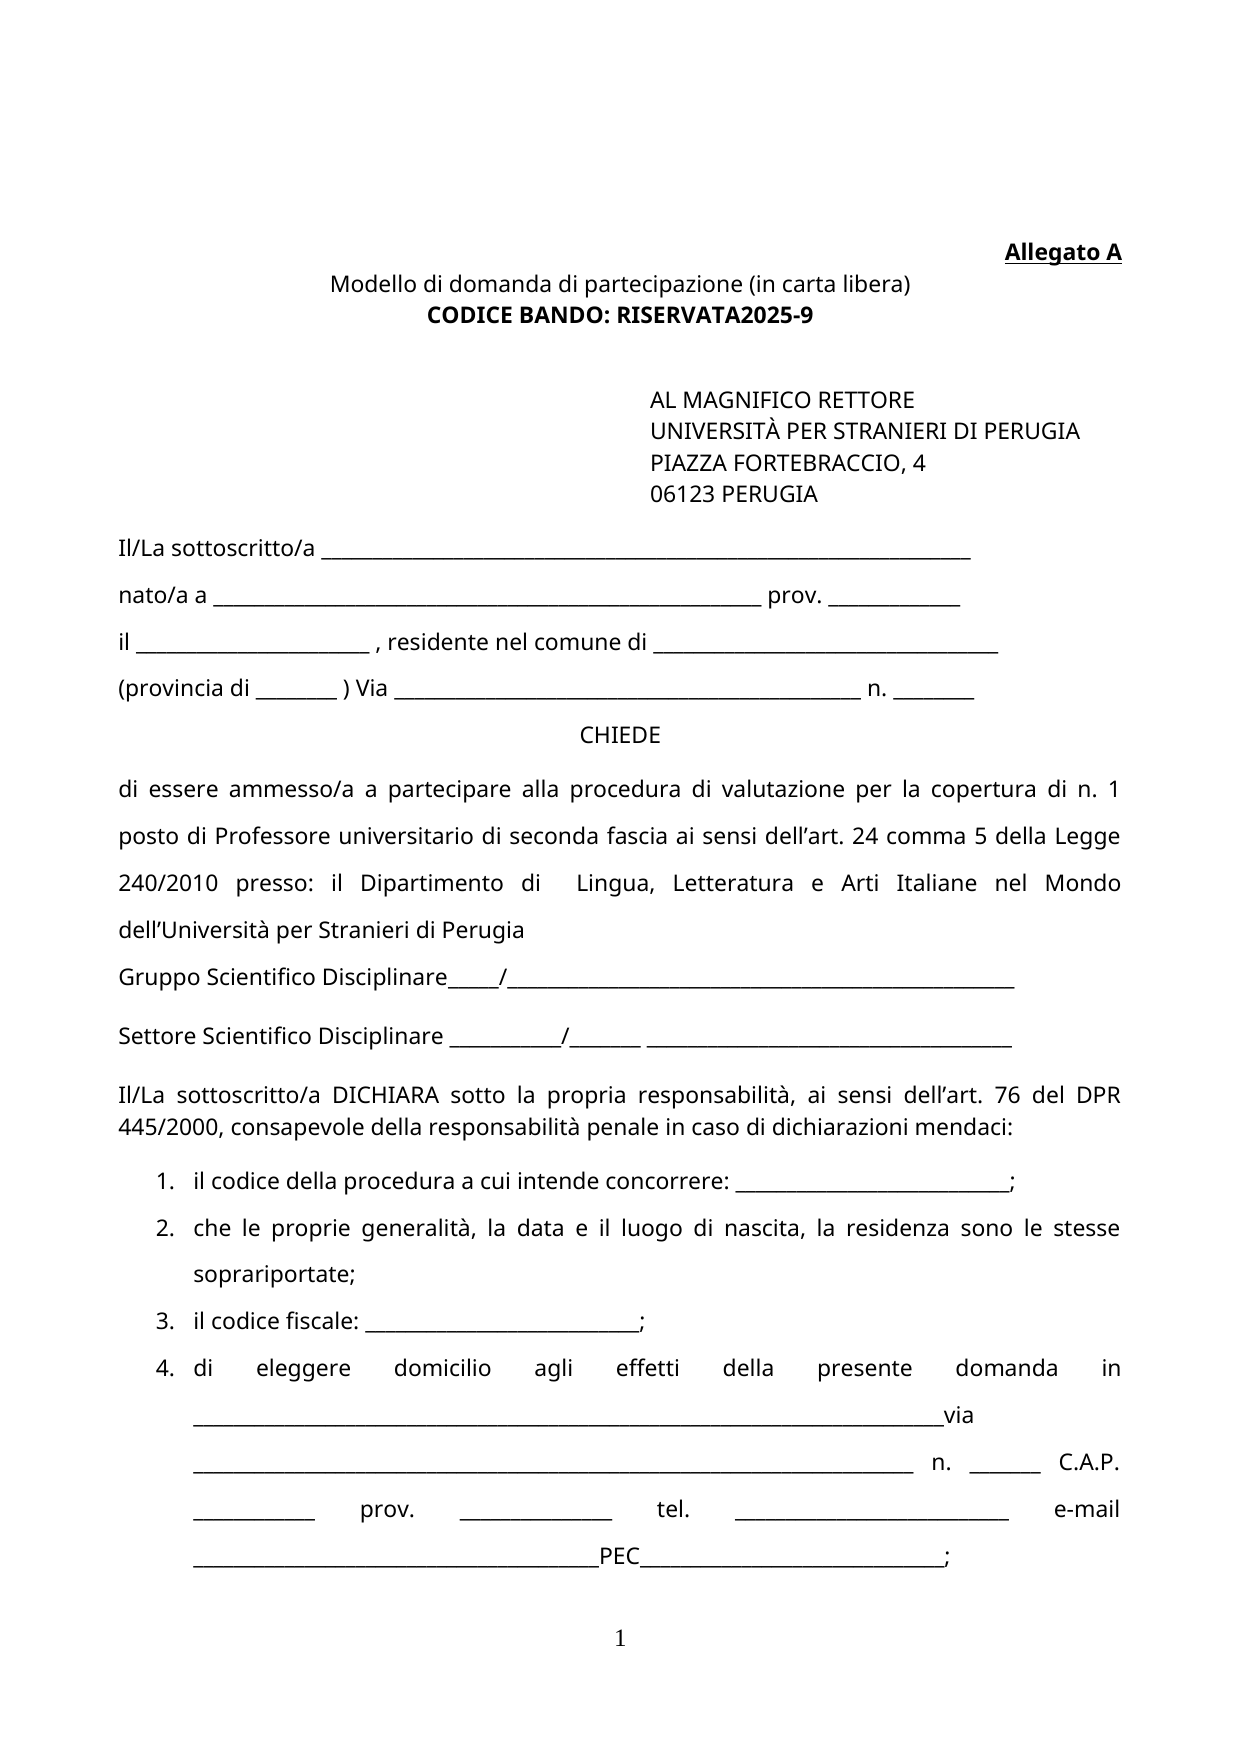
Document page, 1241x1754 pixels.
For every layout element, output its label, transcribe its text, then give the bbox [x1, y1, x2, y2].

text Il/La sottoscritto/a DICHIARA sotto la propria responsabilità, ai sensi dell’art. 76 del DPR 445/2000, consapevole della responsabilità penale in caso di dichiarazioni mendaci: [118, 1079, 1122, 1142]
text nato/a a ______________________________________________________ prov. _____________ [118, 578, 1122, 610]
text Settore Scientifico Disciplinare ___________/_______ ____________________________________ [118, 1020, 1122, 1051]
text 06123 PERUGIA [650, 478, 1122, 509]
text Il/La sottoscritto/a ________________________________________________________________ [118, 532, 1122, 563]
text di essere ammesso/a a partecipare alla procedura di valutazione per la copertura di n. 1 posto di Professore universitario di seconda fascia ai sensi dell’art. 24 comma 5 della Legge 240/2010 presso: il Dipartimento di Lingua, Letteratura e Arti Italiane nel Mondo dell’Università per Stranieri di Perugia [118, 773, 1122, 945]
text AL MAGNIFICO RETTORE [650, 384, 1122, 415]
list il codice fiscale: ___________________________; [156, 1305, 1122, 1336]
subtitle UNIVERSITÀ PER STRANIERI DI PERUGIA [650, 415, 1122, 446]
text PIAZZA FORTEBRACCIO, 4 [650, 446, 1122, 478]
text (provincia di ________ ) Via ______________________________________________ n. ________ [118, 672, 1122, 703]
text CHIEDE [118, 719, 1122, 750]
text CODICE BANDO: RISERVATA2025-9 [118, 299, 1122, 330]
text Modello di domanda di partecipazione (in carta libera) [118, 267, 1122, 299]
list di eleggere domicilio agli effetti della presente domanda in __________________________________________________________________________via _______________________________________________________________________ n. _______ C.A.P. ____________ prov. _______________ tel. ___________________________ e-mail ________________________________________PEC______________________________; [156, 1352, 1122, 1571]
text il _______________________ , residente nel comune di __________________________________ [118, 625, 1122, 657]
text Gruppo Scientifico Disciplinare_____/__________________________________________________ [118, 961, 1122, 992]
list il codice della procedura a cui intende concorrere: ___________________________; [156, 1164, 1122, 1196]
list che le proprie generalità, la data e il luogo di nascita, la residenza sono le stesse soprariportate; [156, 1211, 1122, 1289]
text Allegato A [118, 236, 1122, 267]
